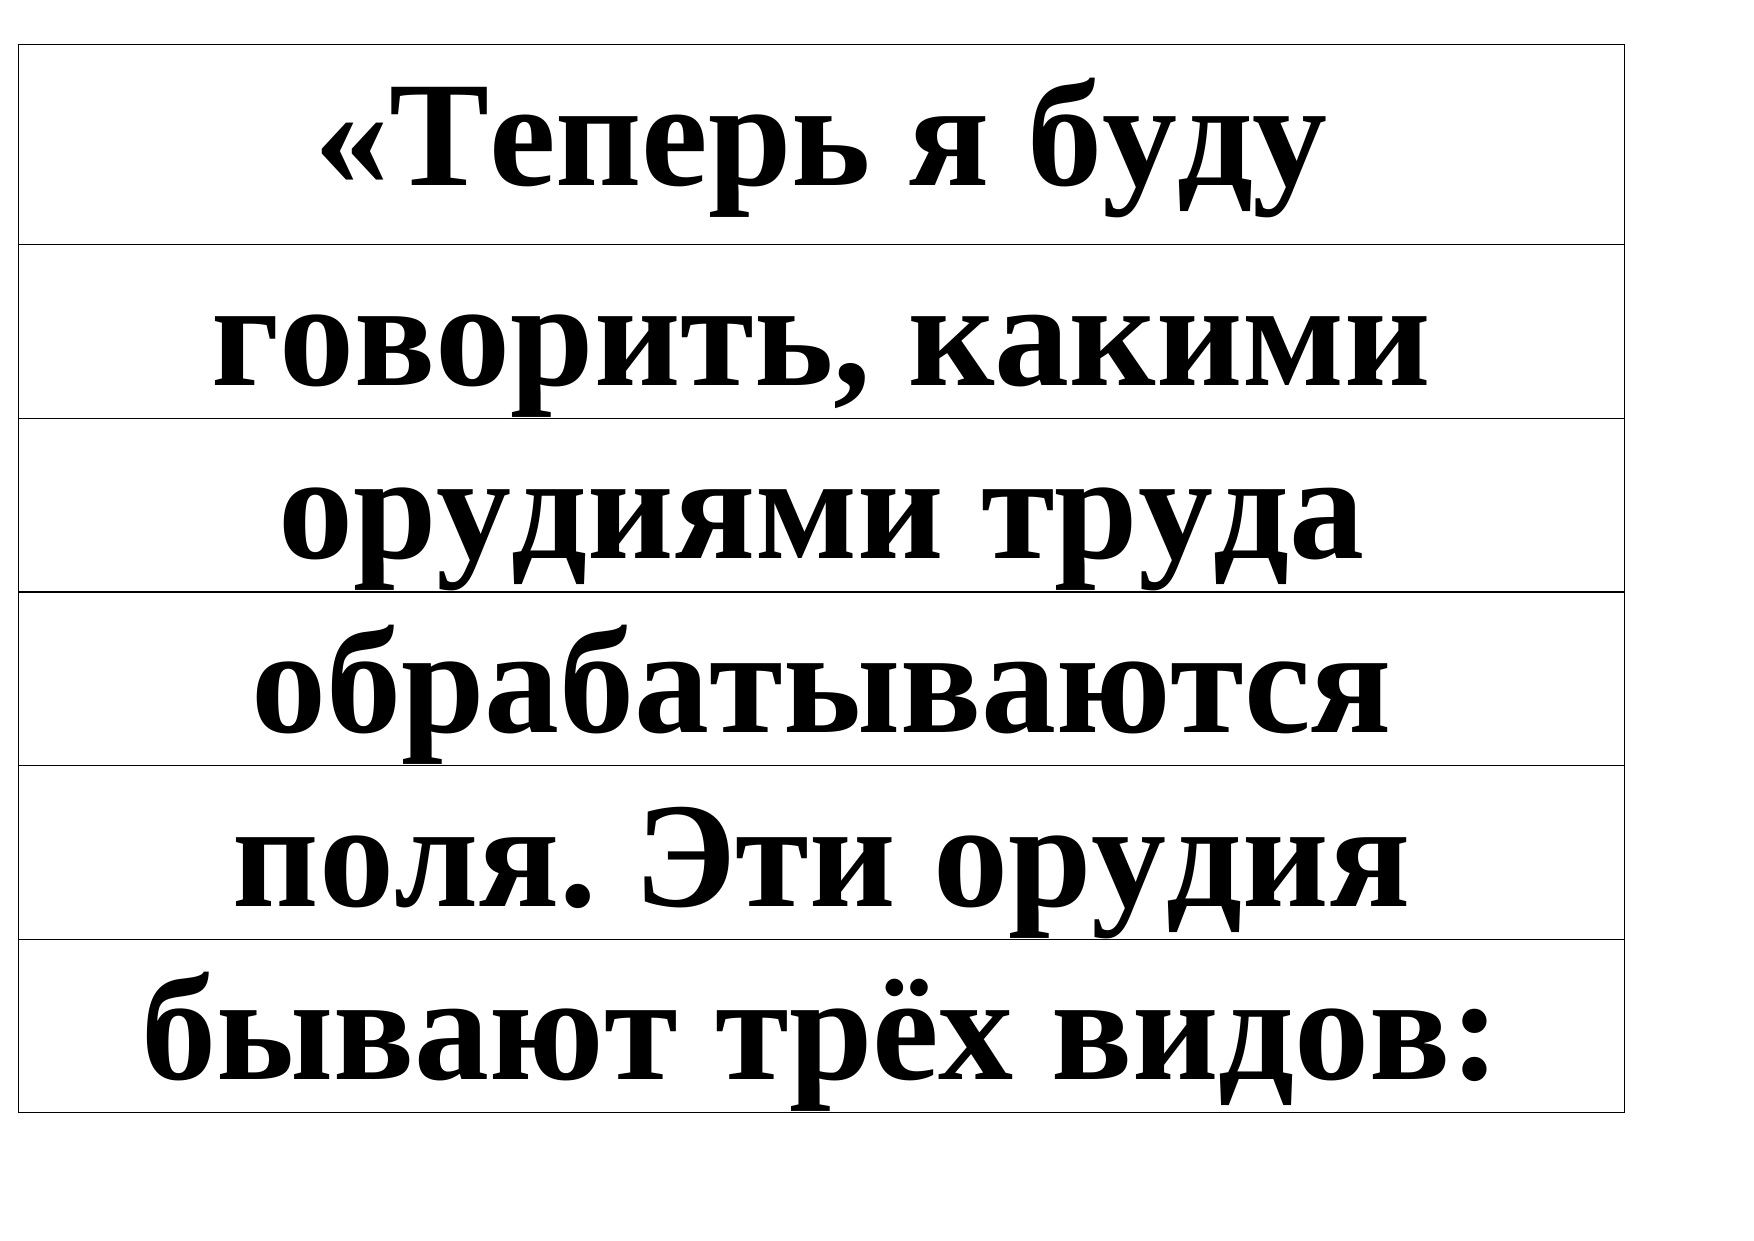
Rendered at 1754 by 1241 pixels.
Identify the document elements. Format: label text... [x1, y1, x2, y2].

table_header «Теперь я буду [19, 45, 1624, 244]
table_cell бывают трёх видов: [19, 940, 1624, 1112]
table_cell обрабатываются [19, 593, 1624, 765]
table_cell орудиями труда [19, 419, 1624, 591]
table_cell говорить, какими [19, 245, 1624, 418]
table_cell поля. Эти орудия [19, 766, 1624, 938]
